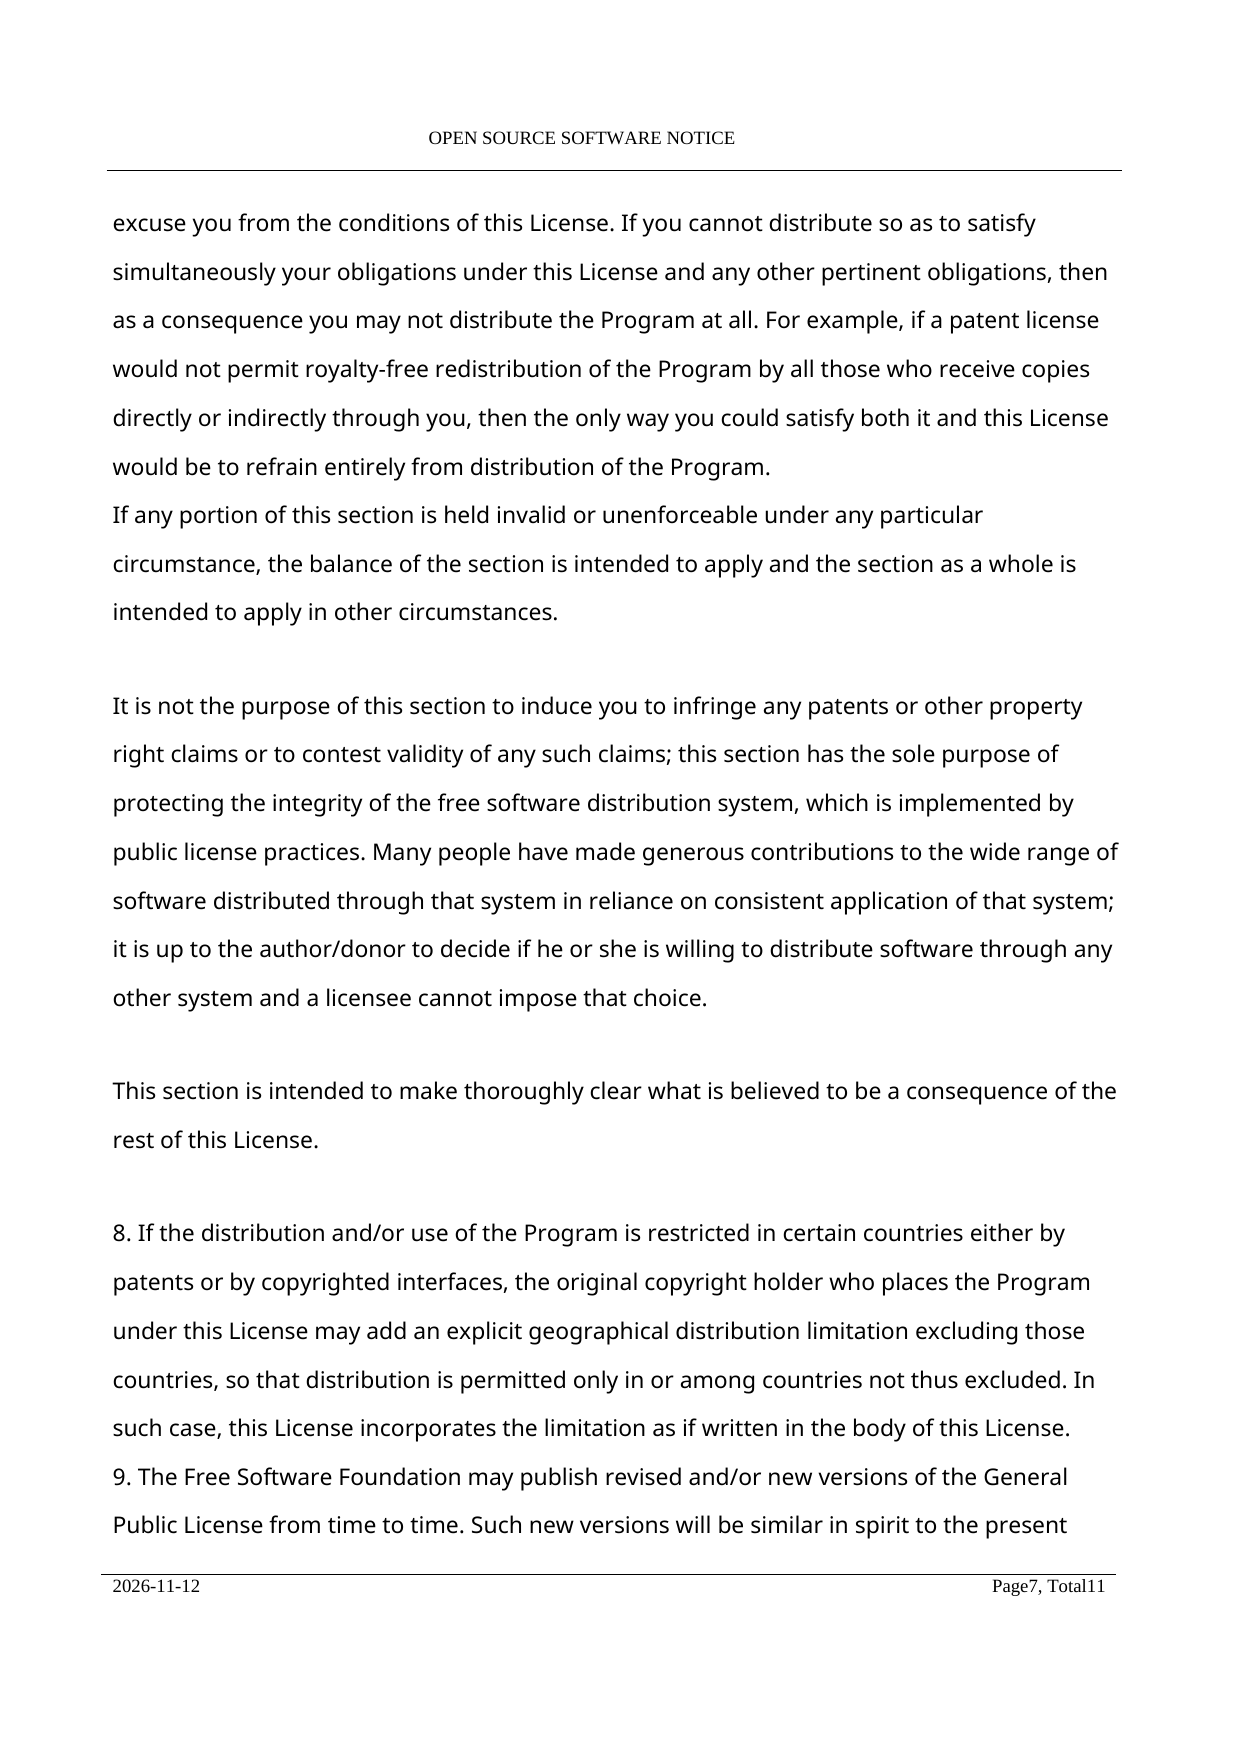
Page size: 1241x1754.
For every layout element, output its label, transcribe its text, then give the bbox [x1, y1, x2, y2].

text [112, 1460, 1128, 1541]
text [112, 206, 1128, 483]
text 8. If the distribution and/or use of the Program is restricted in certain countries either by patents or by copyrighted interfaces, the original copyright holder who places the Program under this License may add an explicit geographical distribution limitation excluding those countries, so that distribution is permitted only in or among countries not thus excluded. In such case, this License incorporates the limitation as if written in the body of this License. [112, 1217, 1128, 1444]
text It is not the purpose of this section to induce you to infringe any patents or other property right claims or to contest validity of any such claims; this section has the sole purpose of protecting the integrity of the free software distribution system, which is implemented by public license practices. Many people have made generous contributions to the wide range of software distributed through that system in reliance on consistent application of that system; it is up to the author/donor to decide if he or she is willing to distribute software through any other system and a licensee cannot impose that choice. [112, 689, 1128, 1014]
text This section is intended to make thoroughly clear what is believed to be a consequence of the rest of this License. [112, 1075, 1128, 1156]
text If any portion of this section is held invalid or unenforceable under any particular circumstance, the balance of the section is intended to apply and the section as a whole is intended to apply in other circumstances. [112, 498, 1128, 628]
